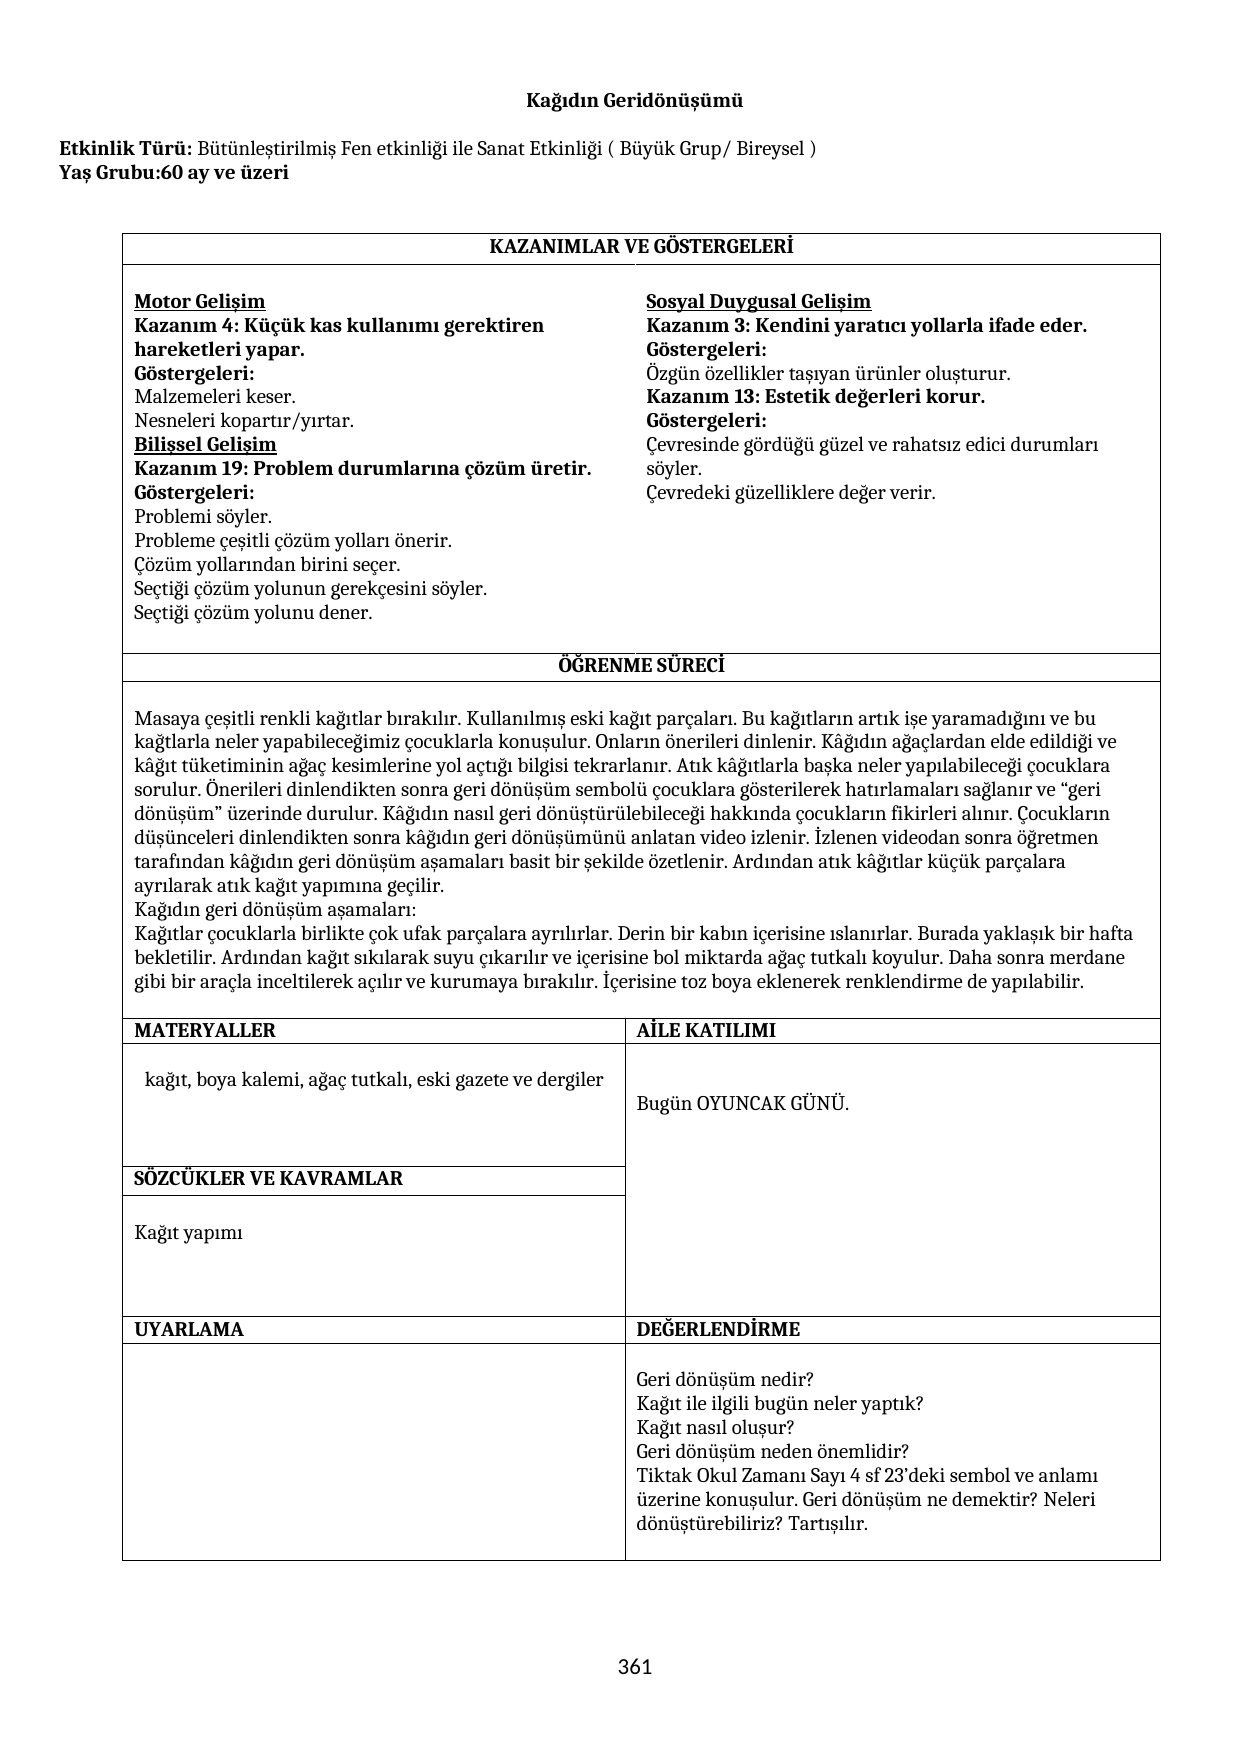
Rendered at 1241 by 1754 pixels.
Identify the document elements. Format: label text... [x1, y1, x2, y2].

table_cell [123, 1344, 625, 1560]
text Yaş Grubu:60 ay ve üzeri [59, 161, 1211, 185]
table_cell MATERYALLER [123, 1019, 625, 1043]
table_cell Masaya çeşitli renkli kağıtlar bırakılır. Kullanılmış eski kağıt parçaları. Bu kağıtların artık işe yaramadığını ve bu kağtlarla neler yapabileceğimiz çocuklarla konuşulur. Onların önerileri dinlenir. Kâğıdın ağaçlardan elde edildiği ve kâğıt tüketiminin ağaç kesimlerine yol açtığı bilgisi tekrarlanır. Atık kâğıtlarla başka neler yapılabileceği çocuklara sorulur. Önerileri dinlendikten sonra geri dönüşüm sembolü çocuklara gösterilerek hatırlamaları sağlanır ve “geri dönüşüm” üzerinde durulur. Kâğıdın nasıl geri dönüştürülebileceği hakkında çocukların fikirleri alınır. Çocukların düşünceleri dinlendikten sonra kâğıdın geri dönüşümünü anlatan video izlenir. İzlenen videodan sonra öğretmen tarafından kâğıdın geri dönüşüm aşamaları basit bir şekilde özetlenir. Ardından atık kâğıtlar küçük parçalara ayrılarak atık kağıt yapımına geçilir. Kağıdın geri dönüşüm aşamaları: Kağıtlar çocuklarla birlikte çok ufak parçalara ayrılırlar. Derin bir kabın içerisine ıslanırlar. Burada yaklaşık bir hafta bekletilir. Ardından kağıt sıkılarak suyu çıkarılır ve içerisine bol miktarda ağaç tutkalı koyulur. Daha sonra merdane gibi bir araçla inceltilerek açılır ve kurumaya bırakılır. İçerisine toz boya eklenerek renklendirme de yapılabilir. [123, 682, 1160, 1018]
table_cell ÖĞRENME SÜRECİ [123, 654, 1160, 681]
table_cell Kağıt yapımı [123, 1196, 625, 1316]
table_cell DEĞERLENDİRME [626, 1317, 1160, 1343]
table_cell SÖZCÜKLER VE KAVRAMLAR [123, 1167, 625, 1195]
text Etkinlik Türü: Bütünleştirilmiş Fen etkinliği ile Sanat Etkinliği ( Büyük Grup/ Bireysel ) [59, 137, 1211, 161]
table_cell Motor Gelişim Kazanım 4: Küçük kas kullanımı gerektiren hareketleri yapar. Göstergeleri: Malzemeleri keser. Nesneleri kopartır/yırtar. Bilişsel Gelişim Kazanım 19: Problem durumlarına çözüm üretir. Göstergeleri: Problemi söyler. Probleme çeşitli çözüm yolları önerir. Çözüm yollarından birini seçer. Seçtiği çözüm yolunun gerekçesini söyler. Seçtiği çözüm yolunu dener. [123, 265, 635, 653]
table_cell Geri dönüşüm nedir? Kağıt ile ilgili bugün neler yaptık? Kağıt nasıl oluşur? Geri dönüşüm neden önemlidir? Tiktak Okul Zamanı Sayı 4 sf 23’deki sembol ve anlamı üzerine konuşulur. Geri dönüşüm ne demektir? Neleri dönüştürebiliriz? Tartışılır. [626, 1344, 1160, 1560]
table_cell Bugün OYUNCAK GÜNÜ. [626, 1044, 1160, 1316]
table_cell UYARLAMA [123, 1317, 625, 1343]
table_cell Sosyal Duygusal Gelişim Kazanım 3: Kendini yaratıcı yollarla ifade eder. Göstergeleri: Özgün özellikler taşıyan ürünler oluşturur. Kazanım 13: Estetik değerleri korur. Göstergeleri: Çevresinde gördüğü güzel ve rahatsız edici durumları söyler. Çevredeki güzelliklere değer verir. [636, 265, 1160, 653]
text Kağıdın Geridönüşümü [59, 89, 1211, 113]
table_cell AİLE KATILIMI [626, 1019, 1160, 1043]
table_cell kağıt, boya kalemi, ağaç tutkalı, eski gazete ve dergiler [123, 1044, 625, 1166]
table_header KAZANIMLAR VE GÖSTERGELERİ [123, 234, 1160, 264]
